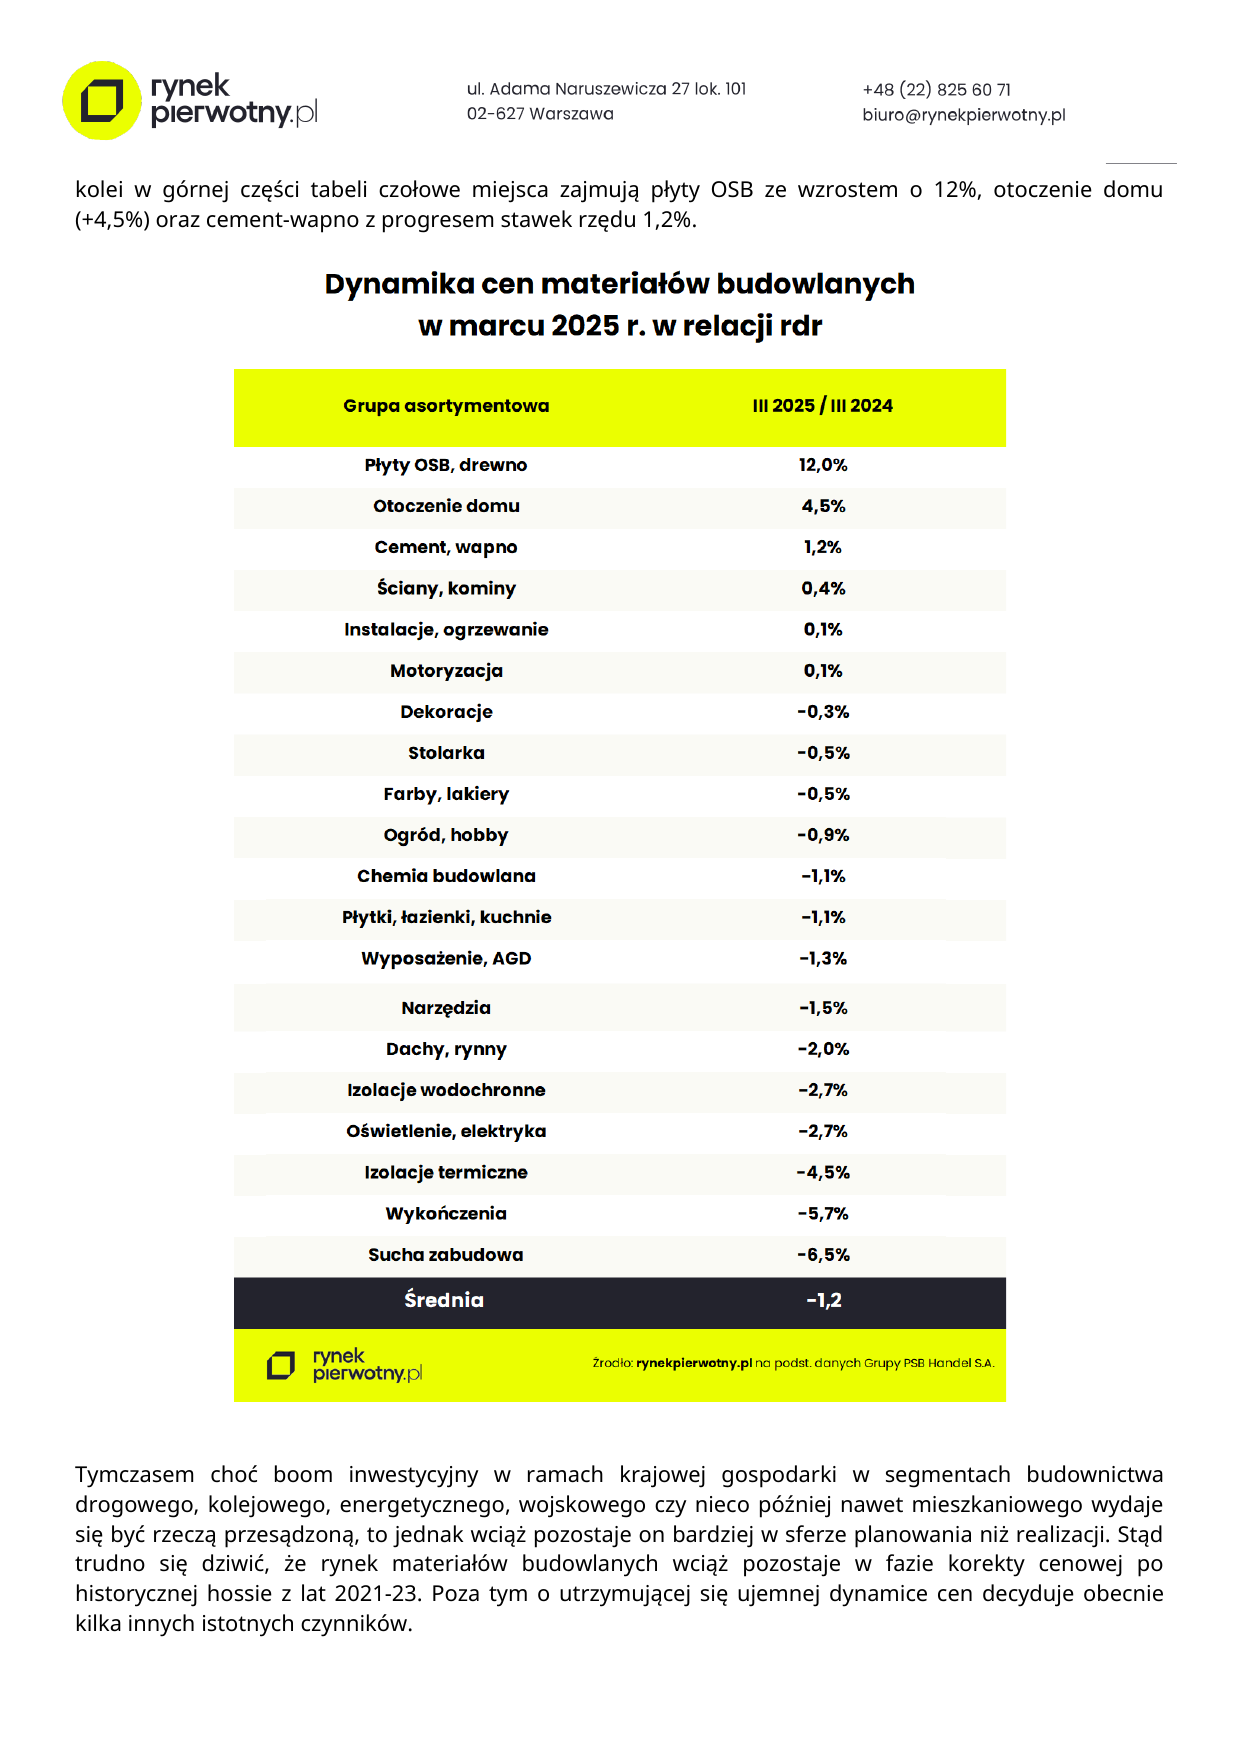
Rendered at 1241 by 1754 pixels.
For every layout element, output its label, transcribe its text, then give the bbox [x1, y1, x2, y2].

text Tymczasem choć boom inwestycyjny w ramach krajowej gospodarki w segmentach budownictwa drogowego, kolejowego, energetycznego, wojskowego czy nieco później nawet mieszkaniowego wydaje się być rzeczą przesądzoną, to jednak wciąż pozostaje on bardziej w sferze planowania niż realizacji. Stąd trudno się dziwić, że rynek materiałów budowlanych wciąż pozostaje w fazie korekty cenowej po historycznej hossie z lat 2021-23. Poza tym o utrzymującej się ujemnej dynamice cen decyduje obecnie kilka innych istotnych czynników. [75, 1459, 1165, 1638]
picture [234, 246, 1007, 1402]
picture [52, 52, 1180, 166]
